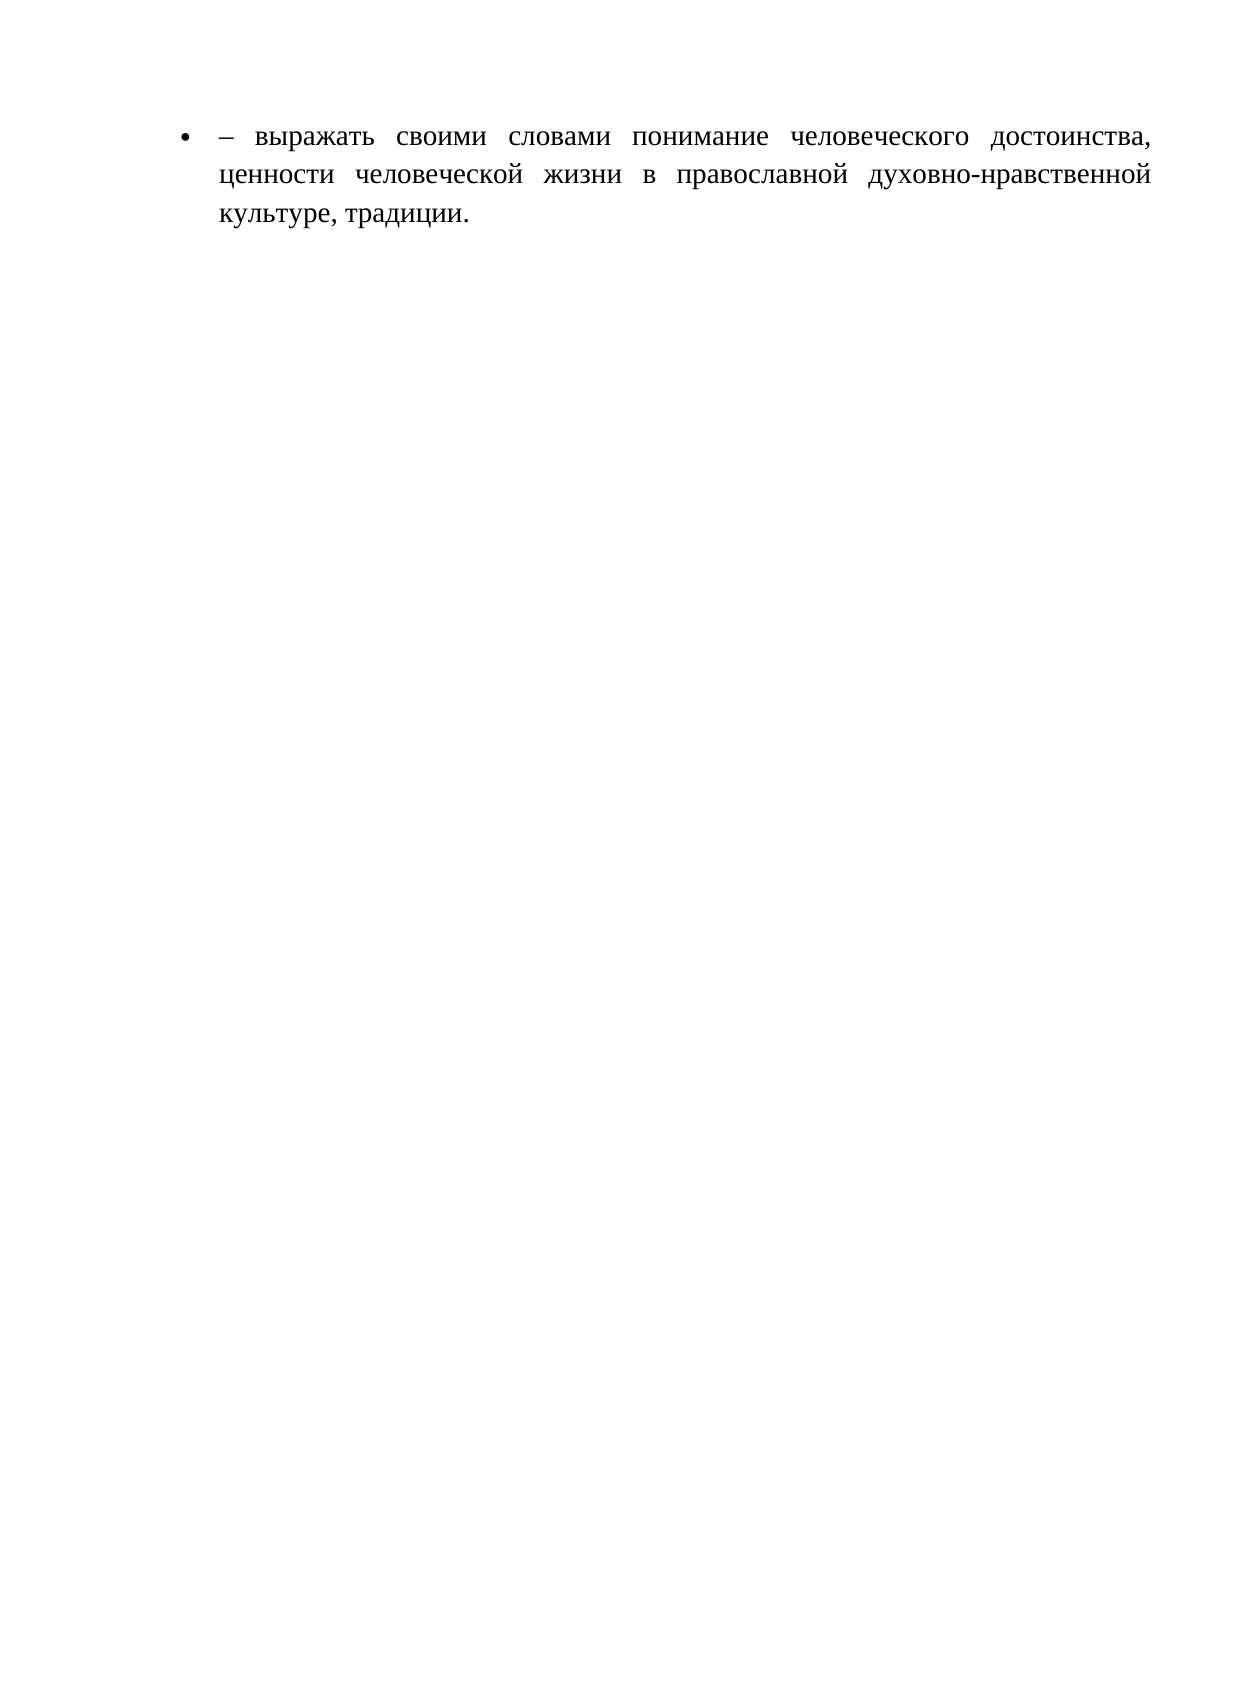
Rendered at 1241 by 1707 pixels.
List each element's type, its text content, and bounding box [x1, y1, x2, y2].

list – выражать своими словами понимание человеческого достоинства, ценности человеческой жизни в православной духовно-нравственной культуре, традиции. [181, 118, 1152, 229]
